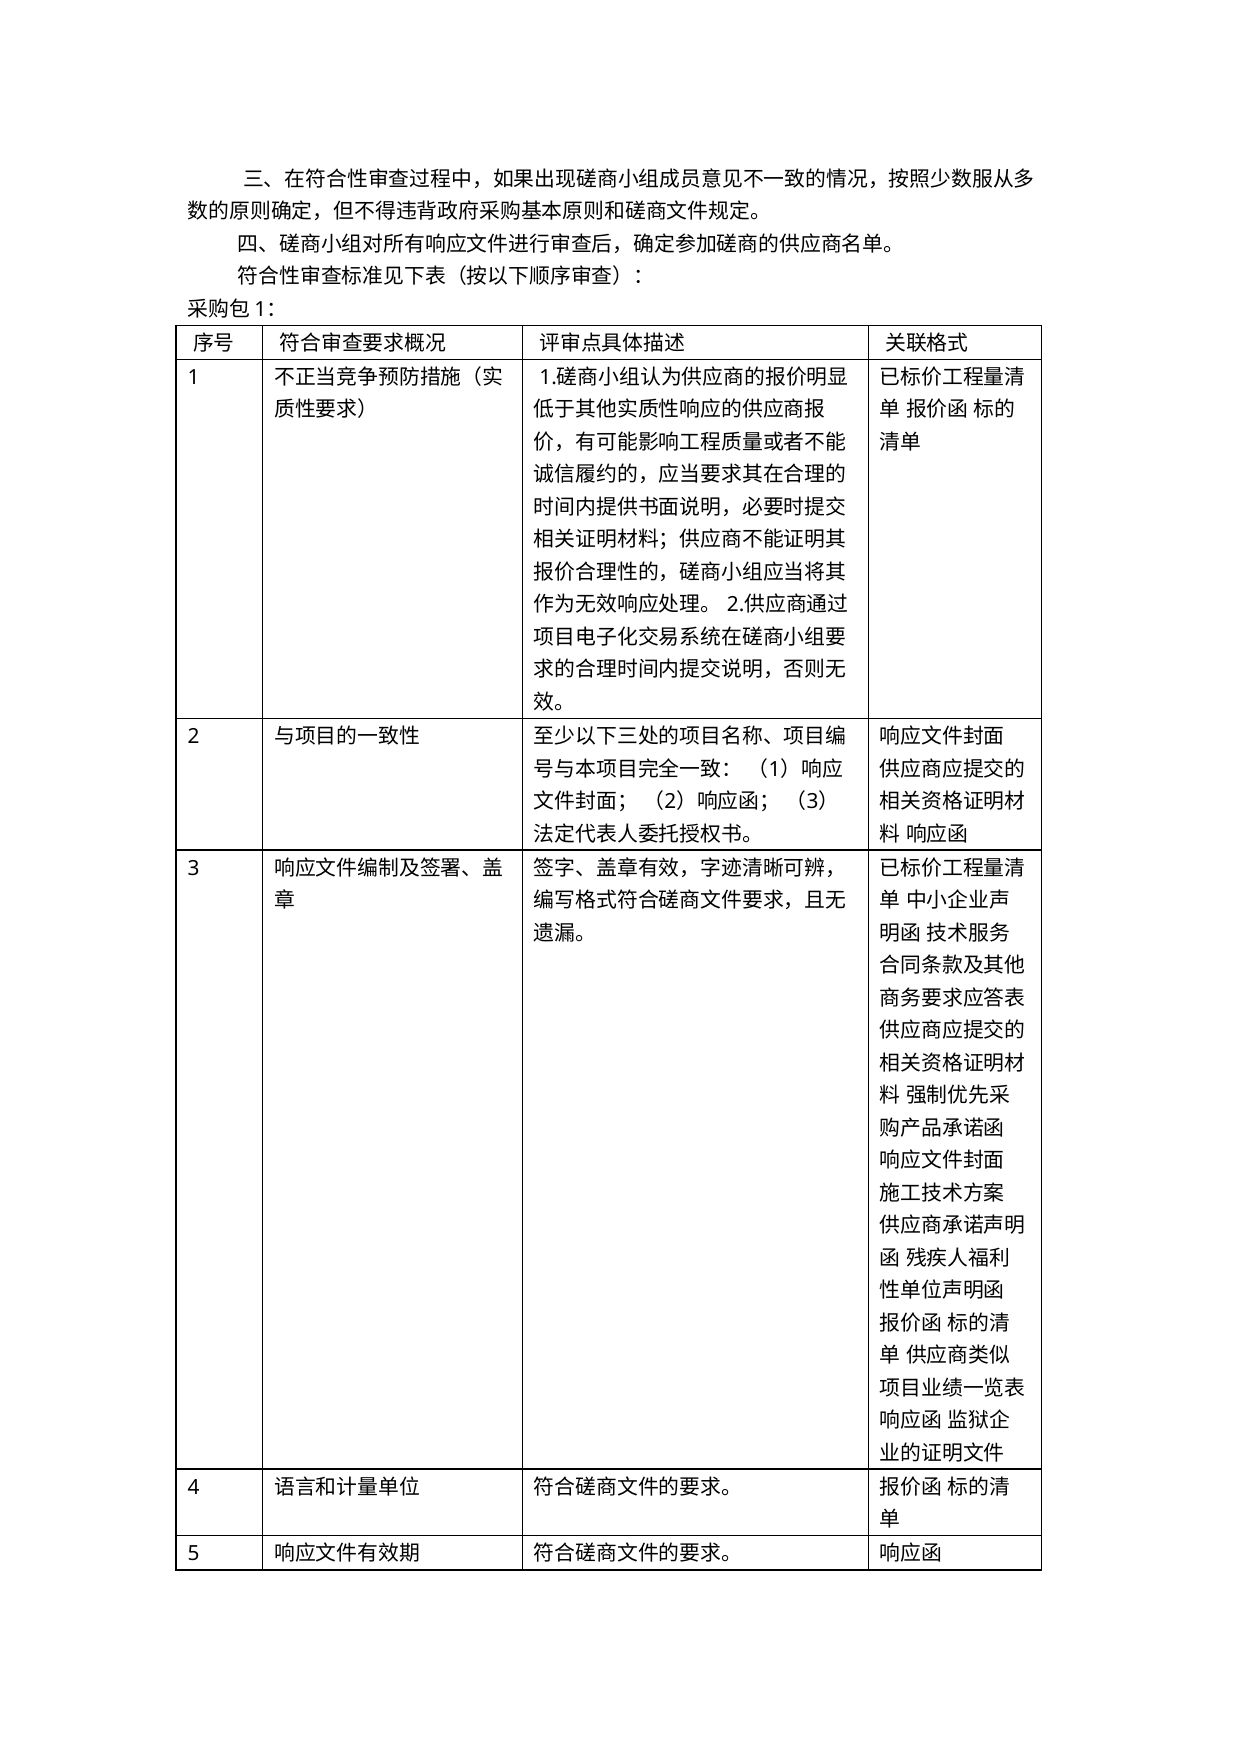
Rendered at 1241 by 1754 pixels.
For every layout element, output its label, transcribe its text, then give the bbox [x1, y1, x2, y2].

table_cell 响应文件编制及签署、盖章 [263, 851, 522, 1468]
table_cell 已标价工程量清单 中小企业声明函 技术服务合同条款及其他商务要求应答表 供应商应提交的相关资格证明材料 强制优先采购产品承诺函 响应文件封面 施工技术方案 供应商承诺声明函 残疾人福利性单位声明函 报价函 标的清单 供应商类似项目业绩一览表 响应函 监狱企业的证明文件 [869, 851, 1041, 1468]
table_cell 4 [177, 1470, 262, 1535]
table_cell 响应文件封面 供应商应提交的相关资格证明材料 响应函 [869, 719, 1041, 849]
table_cell 签字、盖章有效，字迹清晰可辨，编写格式符合磋商文件要求，且无遗漏。 [523, 851, 868, 1468]
table_cell 已标价工程量清单 报价函 标的清单 [869, 360, 1041, 718]
table_cell 语言和计量单位 [263, 1470, 522, 1535]
table_cell 3 [177, 851, 262, 1468]
table_header 符合审查要求概况 [263, 326, 522, 358]
table_header 评审点具体描述 [523, 326, 868, 358]
table_cell 1 [177, 360, 262, 718]
table_cell 1.磋商小组认为供应商的报价明显低于其他实质性响应的供应商报价，有可能影响工程质量或者不能诚信履约的，应当要求其在合理的时间内提供书面说明，必要时提交相关证明材料；供应商不能证明其报价合理性的，磋商小组应当将其作为无效响应处理。 2.供应商通过项目电子化交易系统在磋商小组要求的合理时间内提交说明，否则无效。 [523, 360, 868, 718]
table_cell 2 [177, 719, 262, 849]
table_cell 报价函 标的清单 [869, 1470, 1041, 1535]
table_header 关联格式 [869, 326, 1041, 358]
table_cell 5 [177, 1536, 262, 1569]
text 四、磋商小组对所有响应文件进行审查后，确定参加磋商的供应商名单。 [187, 227, 1053, 259]
text 符合性审查标准见下表（按以下顺序审查）： [187, 259, 1053, 292]
text 采购包1： [187, 292, 1053, 324]
table_cell 符合磋商文件的要求。 [523, 1470, 868, 1535]
table_cell 符合磋商文件的要求。 [523, 1536, 868, 1569]
table_cell 响应函 [869, 1536, 1041, 1569]
text 三、在符合性审查过程中，如果出现磋商小组成员意见不一致的情况，按照少数服从多数的原则确定，但不得违背政府采购基本原则和磋商文件规定。 [187, 162, 1053, 227]
table_cell 至少以下三处的项目名称、项目编号与本项目完全一致： （1）响应文件封面； （2）响应函； （3）法定代表人委托授权书。 [523, 719, 868, 849]
table_cell 响应文件有效期 [263, 1536, 522, 1569]
table_cell 不正当竞争预防措施（实质性要求） [263, 360, 522, 718]
table_cell 与项目的一致性 [263, 719, 522, 849]
table_header 序号 [177, 326, 262, 358]
